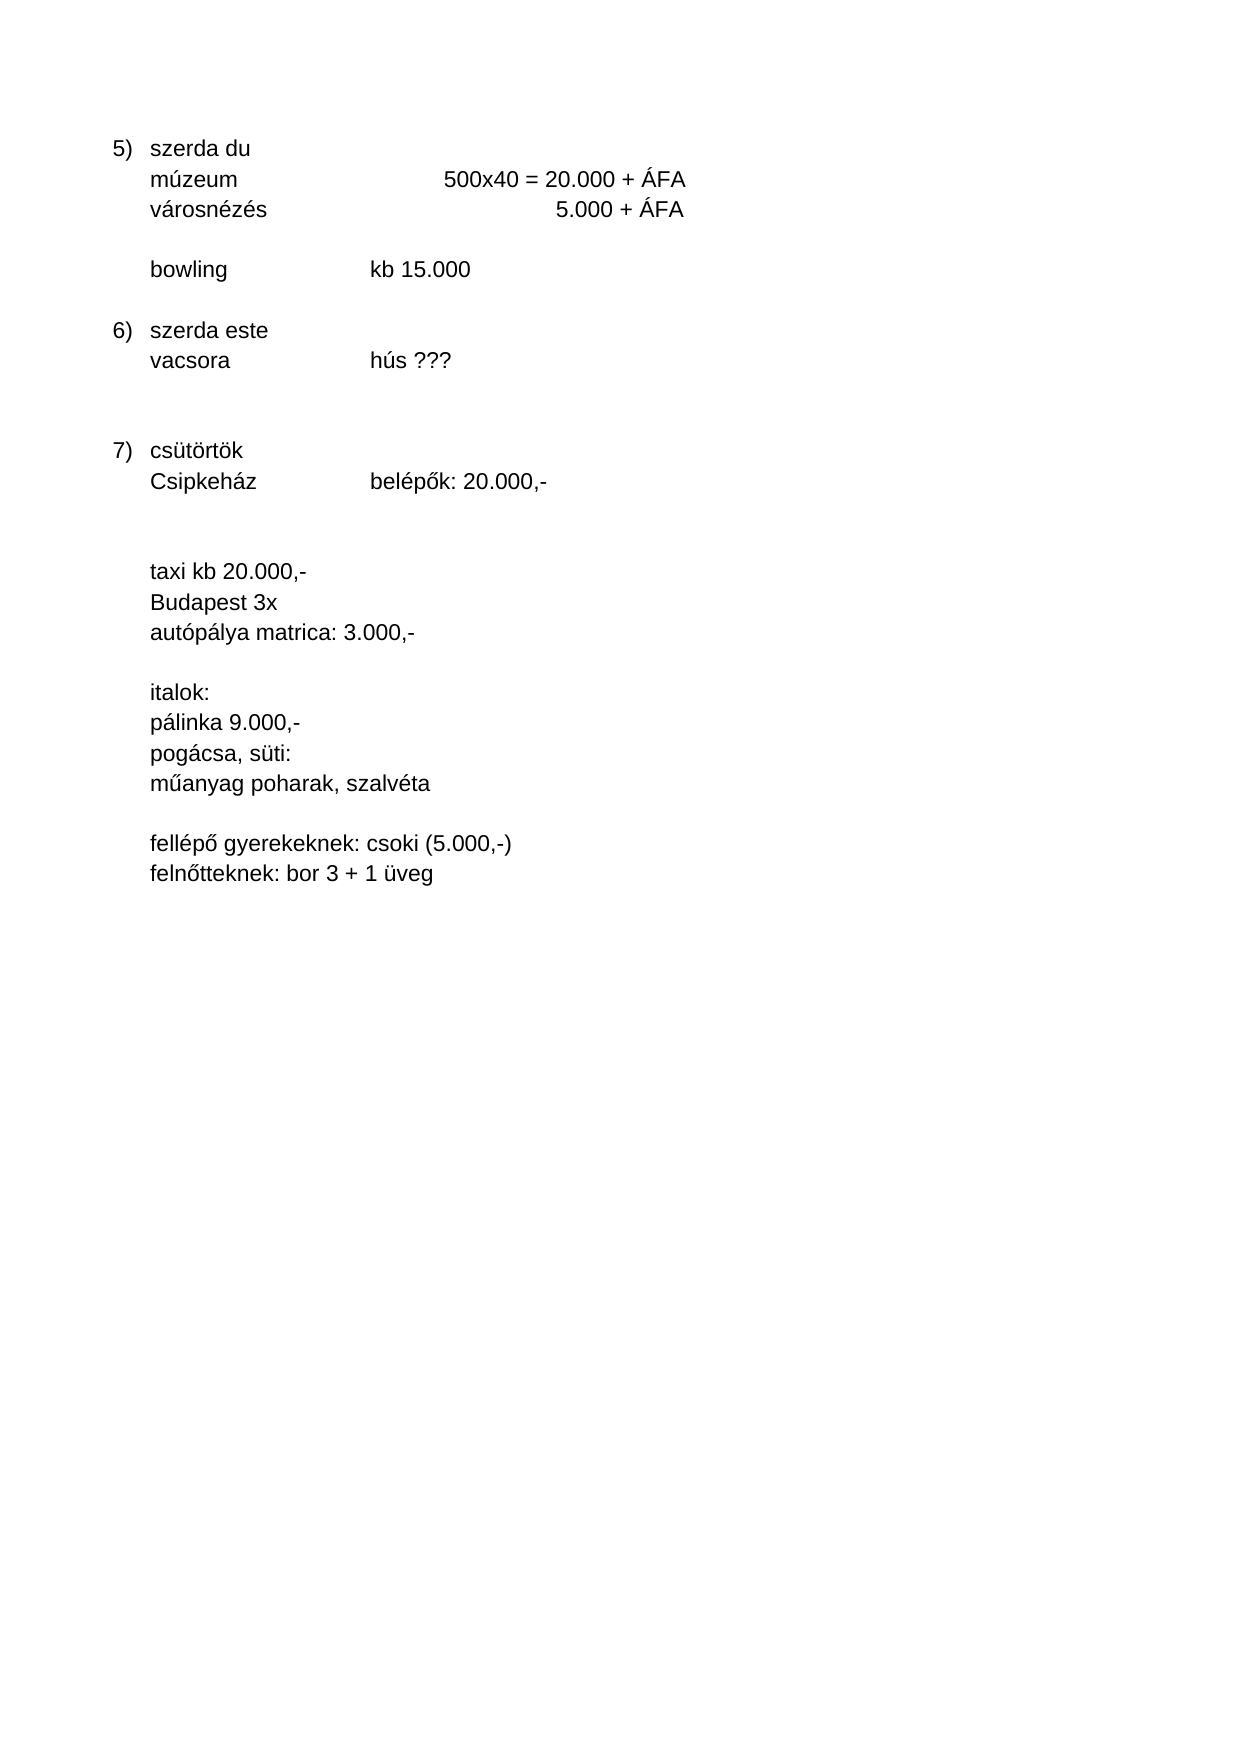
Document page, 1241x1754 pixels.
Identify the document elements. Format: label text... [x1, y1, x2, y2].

list Budapest 3x [150, 588, 1165, 615]
list városnézés 5.000 + ÁFA [150, 196, 1165, 222]
list autópálya matrica: 3.000,- [150, 619, 1165, 645]
list Csipkeház belépők: 20.000,- [150, 468, 1165, 494]
list múzeum 500x40 = 20.000 + ÁFA [150, 166, 1165, 192]
list szerda este [112, 317, 1165, 343]
list csütörtök [112, 437, 1165, 464]
list pogácsa, süti: [150, 739, 1165, 766]
list vacsora hús ??? [150, 347, 1165, 373]
list szerda du [112, 135, 1165, 162]
list italok: [150, 679, 1165, 706]
list pálinka 9.000,- [150, 709, 1165, 736]
list műanyag poharak, szalvéta [150, 770, 1165, 796]
list felnőtteknek: bor 3 + 1 üveg [150, 860, 1165, 887]
list taxi kb 20.000,- [150, 558, 1165, 585]
list bowling kb 15.000 [150, 256, 1165, 283]
list fellépő gyerekeknek: csoki (5.000,-) [150, 830, 1165, 857]
